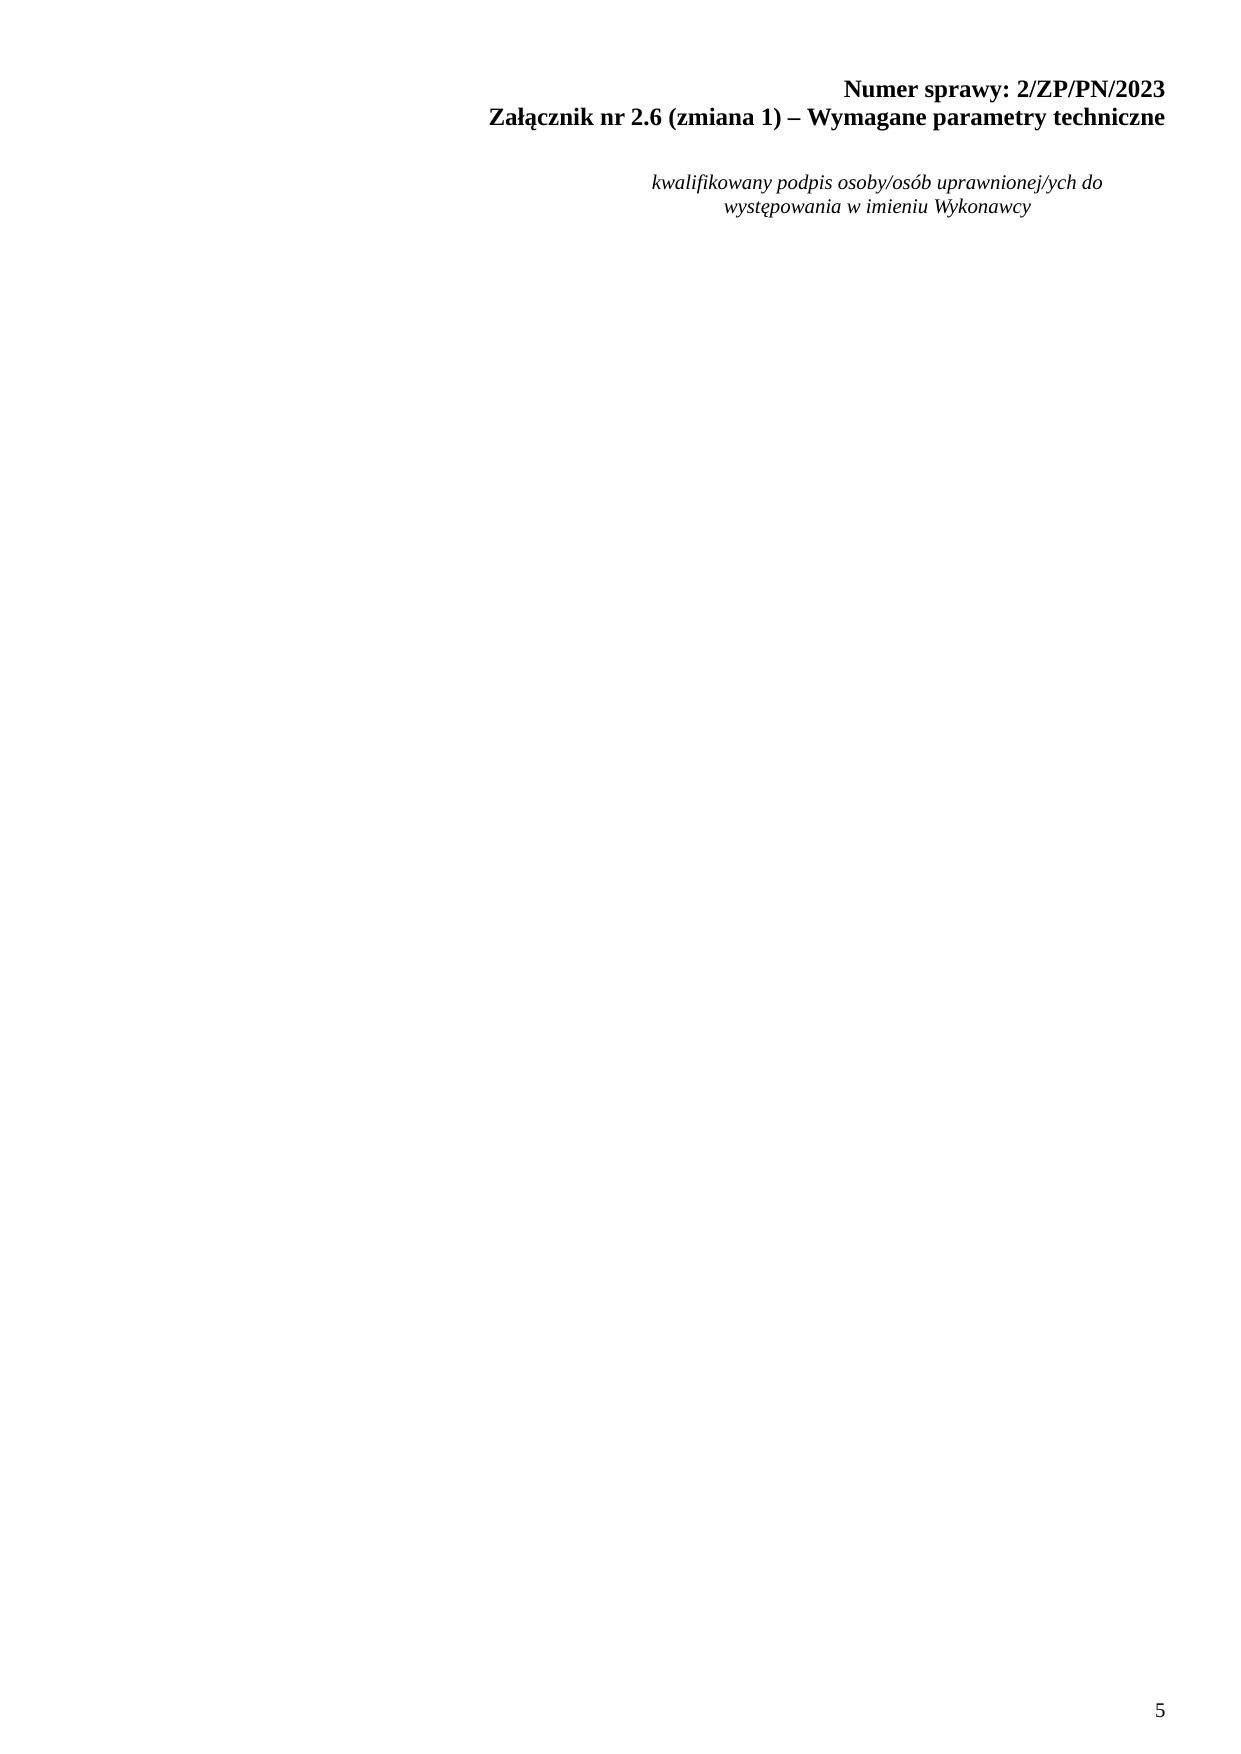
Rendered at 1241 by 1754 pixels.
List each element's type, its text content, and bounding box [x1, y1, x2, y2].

text kwalifikowany podpis osoby/osób uprawnionej/ych do występowania w imieniu Wykonawcy [591, 170, 1165, 218]
